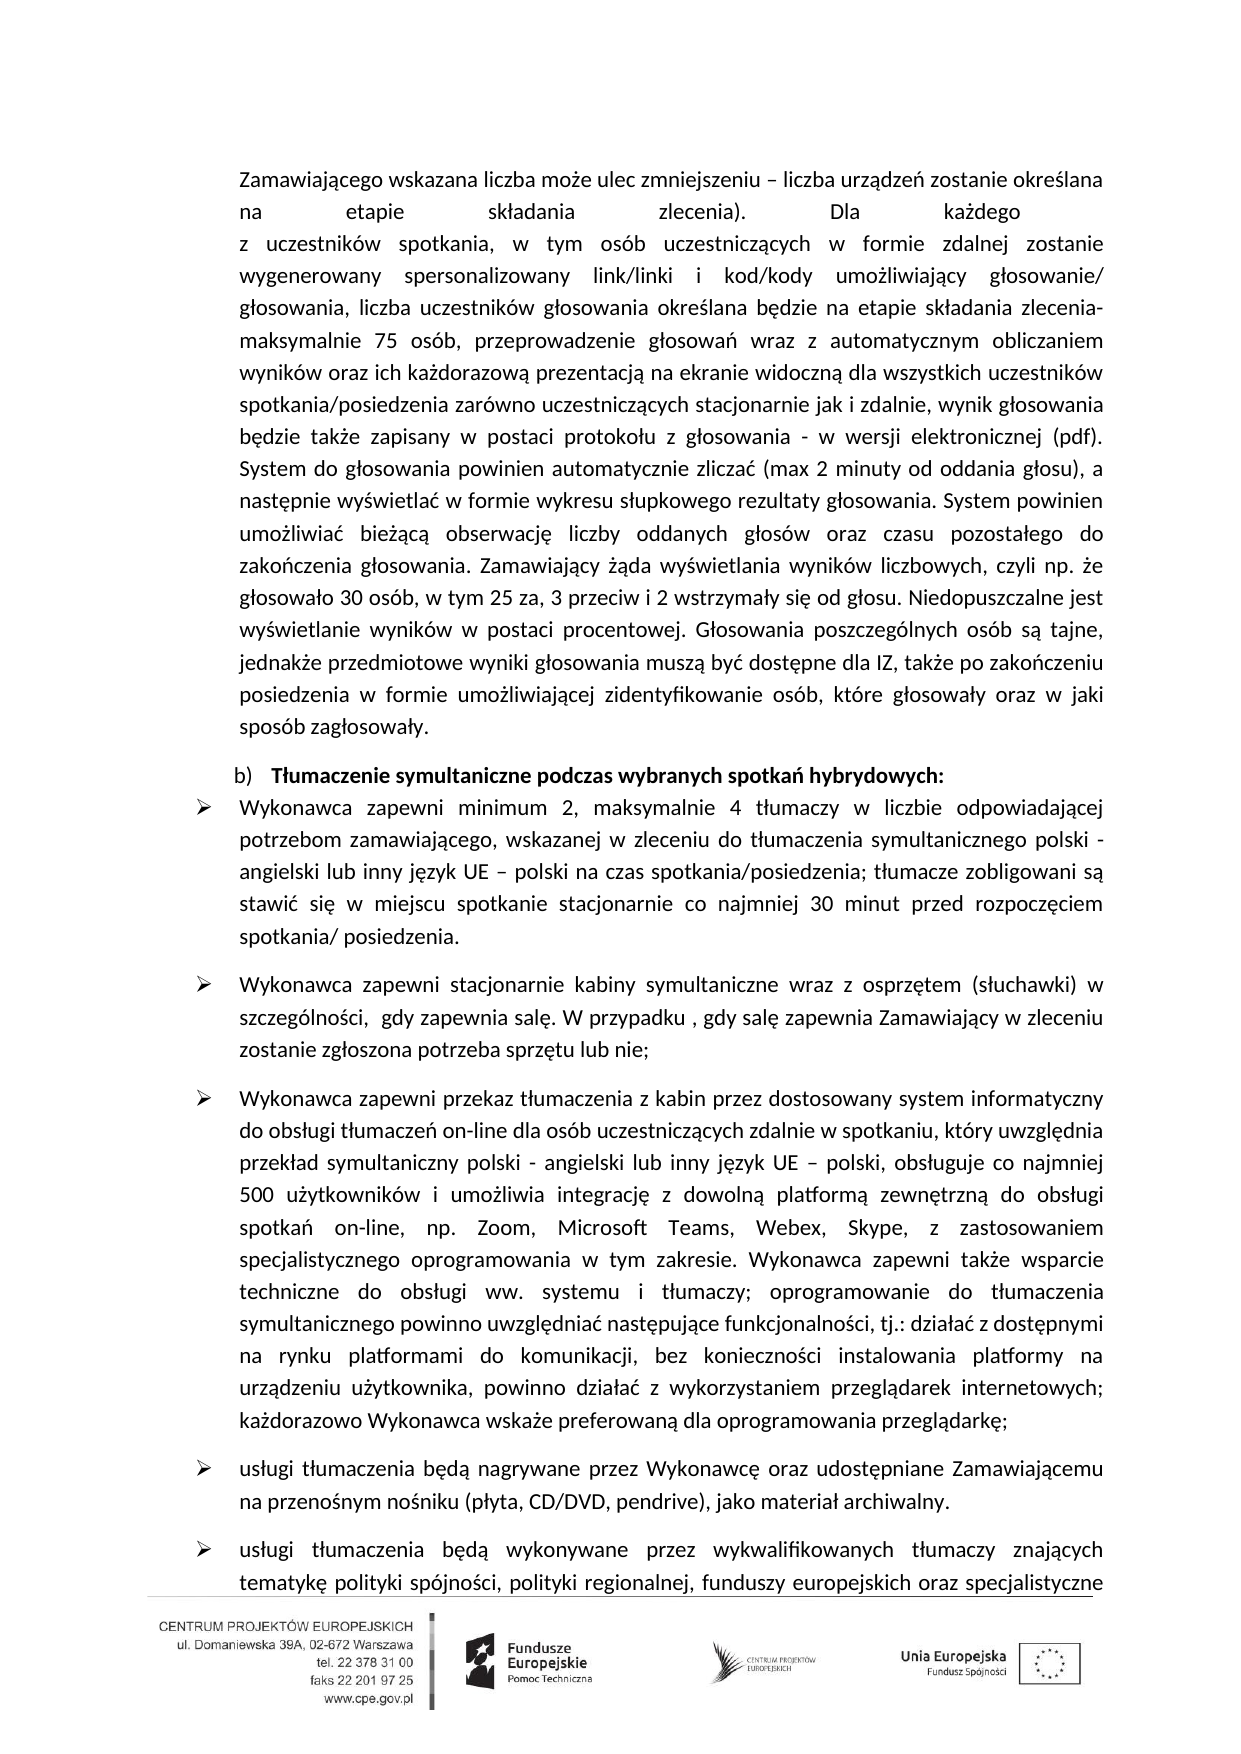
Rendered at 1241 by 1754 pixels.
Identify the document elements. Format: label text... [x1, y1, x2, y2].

list Tłumaczenie symultaniczne podczas wybranych spotkań hybrydowych: [233, 761, 1105, 789]
list Wykonawca zapewni minimum 2, maksymalnie 4 tłumaczy w liczbie odpowiadającej potrzebom zamawiającego, wskazanej w zleceniu do tłumaczenia symultanicznego polski - angielski lub inny język UE – polski na czas spotkania/posiedzenia; tłumacze zobligowani są stawić się w miejscu spotkanie stacjonarnie co najmniej 30 minut przed rozpoczęciem spotkania/ posiedzenia. [195, 793, 1105, 950]
list Wykonawca zapewni stacjonarnie kabiny symultaniczne wraz z osprzętem (słuchawki) w szczególności, gdy zapewnia salę. W przypadku , gdy salę zapewnia Zamawiający w zleceniu zostanie zgłoszona potrzeba sprzętu lub nie; [195, 971, 1105, 1063]
list Wykonawca zapewni przekaz tłumaczenia z kabin przez dostosowany system informatyczny do obsługi tłumaczeń on-line dla osób uczestniczących zdalnie w spotkaniu, który uwzględnia przekład symultaniczny polski - angielski lub inny język UE – polski, obsługuje co najmniej 500 użytkowników i umożliwia integrację z dowolną platformą zewnętrzną do obsługi spotkań on-line, np. Zoom, Microsoft Teams, Webex, Skype, z zastosowaniem specjalistycznego oprogramowania w tym zakresie. Wykonawca zapewni także wsparcie techniczne do obsługi ww. systemu i tłumaczy; oprogramowanie do tłumaczenia symultanicznego powinno uwzględniać następujące funkcjonalności, tj.: działać z dostępnymi na rynku platformami do komunikacji, bez konieczności instalowania platformy na urządzeniu użytkownika, powinno działać z wykorzystaniem przeglądarek internetowych; każdorazowo Wykonawca wskaże preferowaną dla oprogramowania przeglądarkę; [195, 1084, 1105, 1434]
picture [147, 1596, 1093, 1710]
list usługi tłumaczenia będą nagrywane przez Wykonawcę oraz udostępniane Zamawiającemu na przenośnym nośniku (płyta, CD/DVD, pendrive), jako materiał archiwalny. [195, 1454, 1105, 1515]
